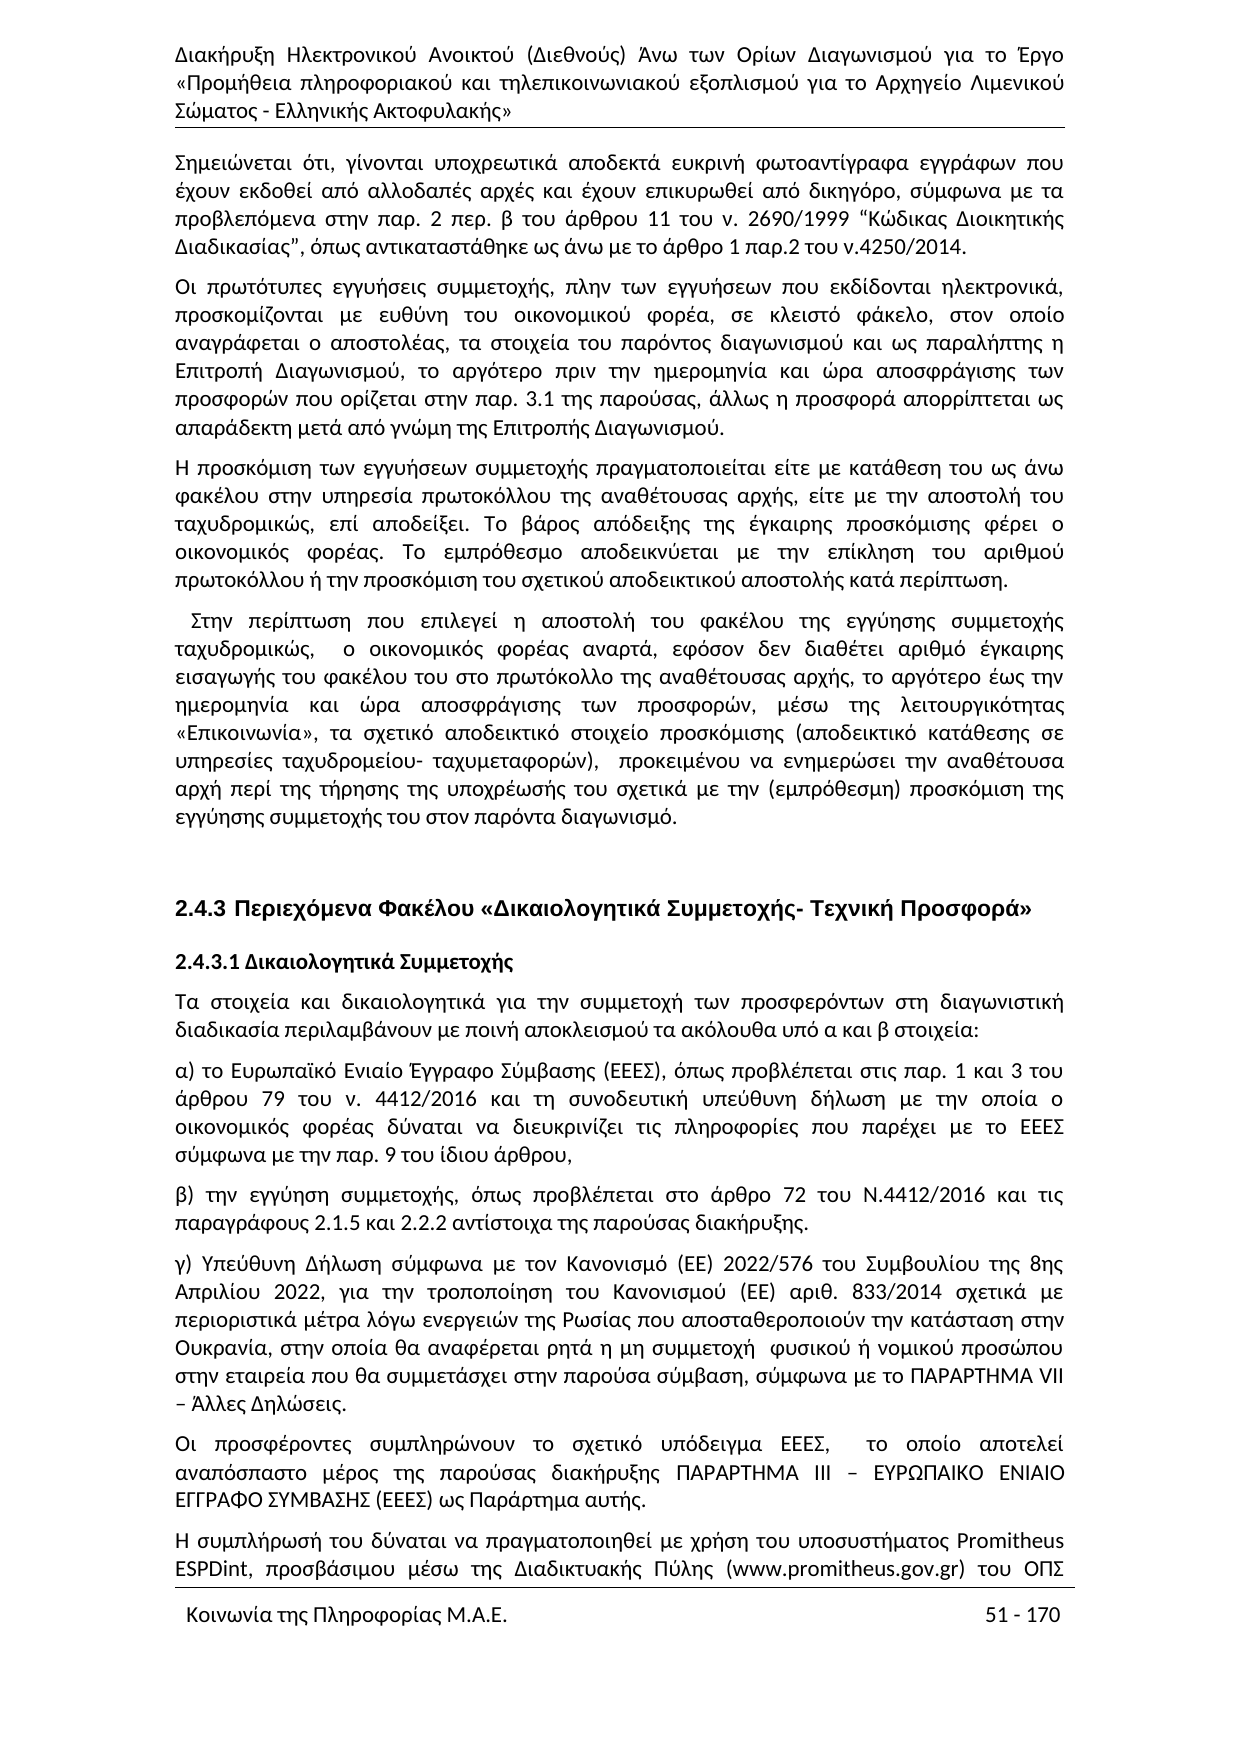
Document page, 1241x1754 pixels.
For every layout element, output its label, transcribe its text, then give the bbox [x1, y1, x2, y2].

subtitle 2.4.3 Περιεχόμενα Φακέλου «Δικαιολογητικά Συμμετοχής- Τεχνική Προσφορά» [175, 895, 1065, 922]
text Σημειώνεται ότι, γίνονται υποχρεωτικά αποδεκτά ευκρινή φωτοαντίγραφα εγγράφων που έχουν εκδοθεί από αλλοδαπές αρχές και έχουν επικυρωθεί από δικηγόρο, σύμφωνα με τα προβλεπόμενα στην παρ. 2 περ. β του άρθρου 11 του ν. 2690/1999 “Κώδικας Διοικητικής Διαδικασίας”, όπως αντικαταστάθηκε ως άνω με το άρθρο 1 παρ.2 του ν.4250/2014. [175, 148, 1065, 260]
text Οι πρωτότυπες εγγυήσεις συμμετοχής, πλην των εγγυήσεων που εκδίδονται ηλεκτρονικά, προσκομίζονται με ευθύνη του οικονομικού φορέα, σε κλειστό φάκελο, στον οποίο αναγράφεται ο αποστολέας, τα στοιχεία του παρόντος διαγωνισμού και ως παραλήπτης η Επιτροπή Διαγωνισμού, το αργότερο πριν την ημερομηνία και ώρα αποσφράγισης των προσφορών που ορίζεται στην παρ. 3.1 της παρούσας, άλλως η προσφορά απορρίπτεται ως απαράδεκτη μετά από γνώμη της Επιτροπής Διαγωνισμού. [175, 272, 1065, 441]
text Η προσκόμιση των εγγυήσεων συμμετοχής πραγματοποιείται είτε με κατάθεση του ως άνω φακέλου στην υπηρεσία πρωτοκόλλου της αναθέτουσας αρχής, είτε με την αποστολή του ταχυδρομικώς, επί αποδείξει. Το βάρος απόδειξης της έγκαιρης προσκόμισης φέρει ο οικονομικός φορέας. Το εμπρόθεσμο αποδεικνύεται με την επίκληση του αριθμού πρωτοκόλλου ή την προσκόμιση του σχετικού αποδεικτικού αποστολής κατά περίπτωση. [175, 453, 1065, 593]
text Τα στοιχεία και δικαιολογητικά για την συμμετοχή των προσφερόντων στη διαγωνιστική διαδικασία περιλαμβάνουν με ποινή αποκλεισμού τα ακόλουθα υπό α και β στοιχεία: [175, 987, 1065, 1043]
text Στην περίπτωση που επιλεγεί η αποστολή του φακέλου της εγγύησης συμμετοχής ταχυδρομικώς, ο οικονομικός φορέας αναρτά, εφόσον δεν διαθέτει αριθμό έγκαιρης εισαγωγής του φακέλου του στο πρωτόκολλο της αναθέτουσας αρχής, το αργότερο έως την ημερομηνία και ώρα αποσφράγισης των προσφορών, μέσω της λειτουργικότητας «Επικοινωνία», τα σχετικό αποδεικτικό στοιχείο προσκόμισης (αποδεικτικό κατάθεσης σε υπηρεσίες ταχυδρομείου- ταχυμεταφορών), προκειμένου να ενημερώσει την αναθέτουσα αρχή περί της τήρησης της υποχρέωσής του σχετικά με την (εμπρόθεσμη) προσκόμιση της εγγύησης συμμετοχής του στον παρόντα διαγωνισμό. [175, 606, 1065, 830]
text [175, 1526, 1065, 1582]
text α) το Ευρωπαϊκό Ενιαίο Έγγραφο Σύμβασης (ΕΕΕΣ), όπως προβλέπεται στις παρ. 1 και 3 του άρθρου 79 του ν. 4412/2016 και τη συνοδευτική υπεύθυνη δήλωση με την οποία ο οικονομικός φορέας δύναται να διευκρινίζει τις πληροφορίες που παρέχει με το ΕΕΕΣ σύμφωνα με την παρ. 9 του ίδιου άρθρου, [175, 1056, 1065, 1168]
text β) την εγγύηση συμμετοχής, όπως προβλέπεται στο άρθρο 72 του Ν.4412/2016 και τις παραγράφους 2.1.5 και 2.2.2 αντίστοιχα της παρούσας διακήρυξης. [175, 1180, 1065, 1236]
text Οι προσφέροντες συμπληρώνουν το σχετικό υπόδειγμα ΕΕΕΣ, το οποίο αποτελεί αναπόσπαστο μέρος της παρούσας διακήρυξης ΠΑΡΑΡΤΗΜΑ ΙΙI – ΕΥΡΩΠΑΙΚΟ ΕΝΙΑΙΟ ΕΓΓΡΑΦΟ ΣΥΜΒΑΣΗΣ (ΕΕΕΣ) ως Παράρτημα αυτής. [175, 1429, 1065, 1514]
text γ) Υπεύθυνη Δήλωση σύμφωνα με τον Κανονισμό (ΕΕ) 2022/576 του Συμβουλίου της 8ης Απριλίου 2022, για την τροποποίηση του Κανονισμού (ΕΕ) αριθ. 833/2014 σχετικά με περιοριστικά μέτρα λόγω ενεργειών της Ρωσίας που αποσταθεροποιούν την κατάσταση στην Ουκρανία, στην οποία θα αναφέρεται ρητά η μη συμμετοχή φυσικού ή νομικού προσώπου στην εταιρεία που θα συμμετάσχει στην παρούσα σύμβαση, σύμφωνα με το ΠΑΡΑΡΤΗΜΑ VIΙ – Άλλες Δηλώσεις. [175, 1249, 1065, 1417]
subtitle 2.4.3.1 Δικαιολογητικά Συμμετοχής [175, 947, 1065, 975]
